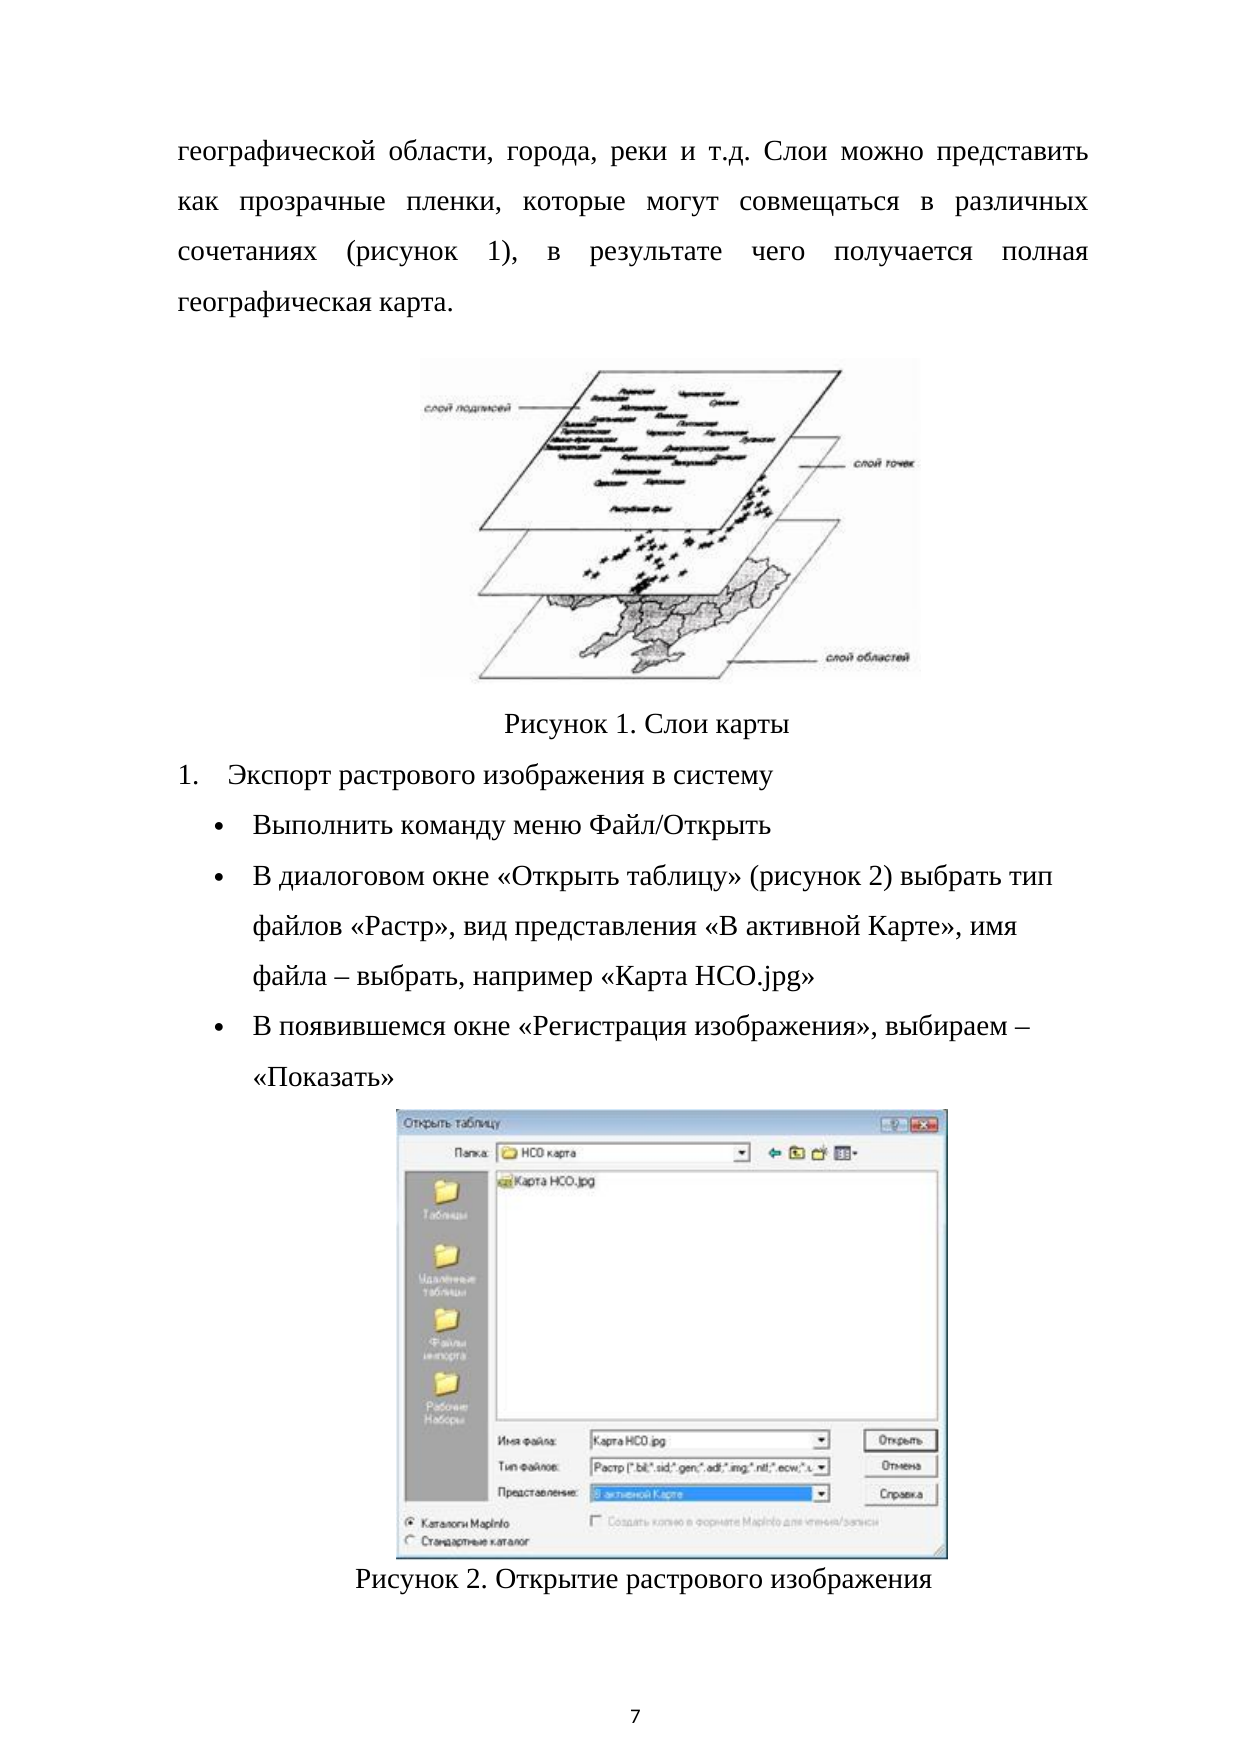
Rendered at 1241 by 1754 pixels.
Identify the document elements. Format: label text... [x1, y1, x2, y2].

text Рисунок 1. Слои карты [177, 707, 1116, 740]
text Рисунок 2. Открытие растрового изображения [177, 1561, 1110, 1594]
list В появившемся окне «Регистрация изображения», выбираем – «Показать» [215, 1008, 1093, 1092]
picture [396, 1109, 948, 1561]
picture [420, 358, 921, 692]
list В диалоговом окне «Открыть таблицу» (рисунок 2) выбрать тип файлов «Растр», вид представления «В активной Карте», имя файла – выбрать, например «Карта НСО.jpg» [215, 858, 1093, 992]
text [177, 133, 1089, 317]
list Экспорт растрового изображения в систему [177, 757, 1093, 791]
list Выполнить команду меню Файл/Открыть [215, 807, 1093, 841]
